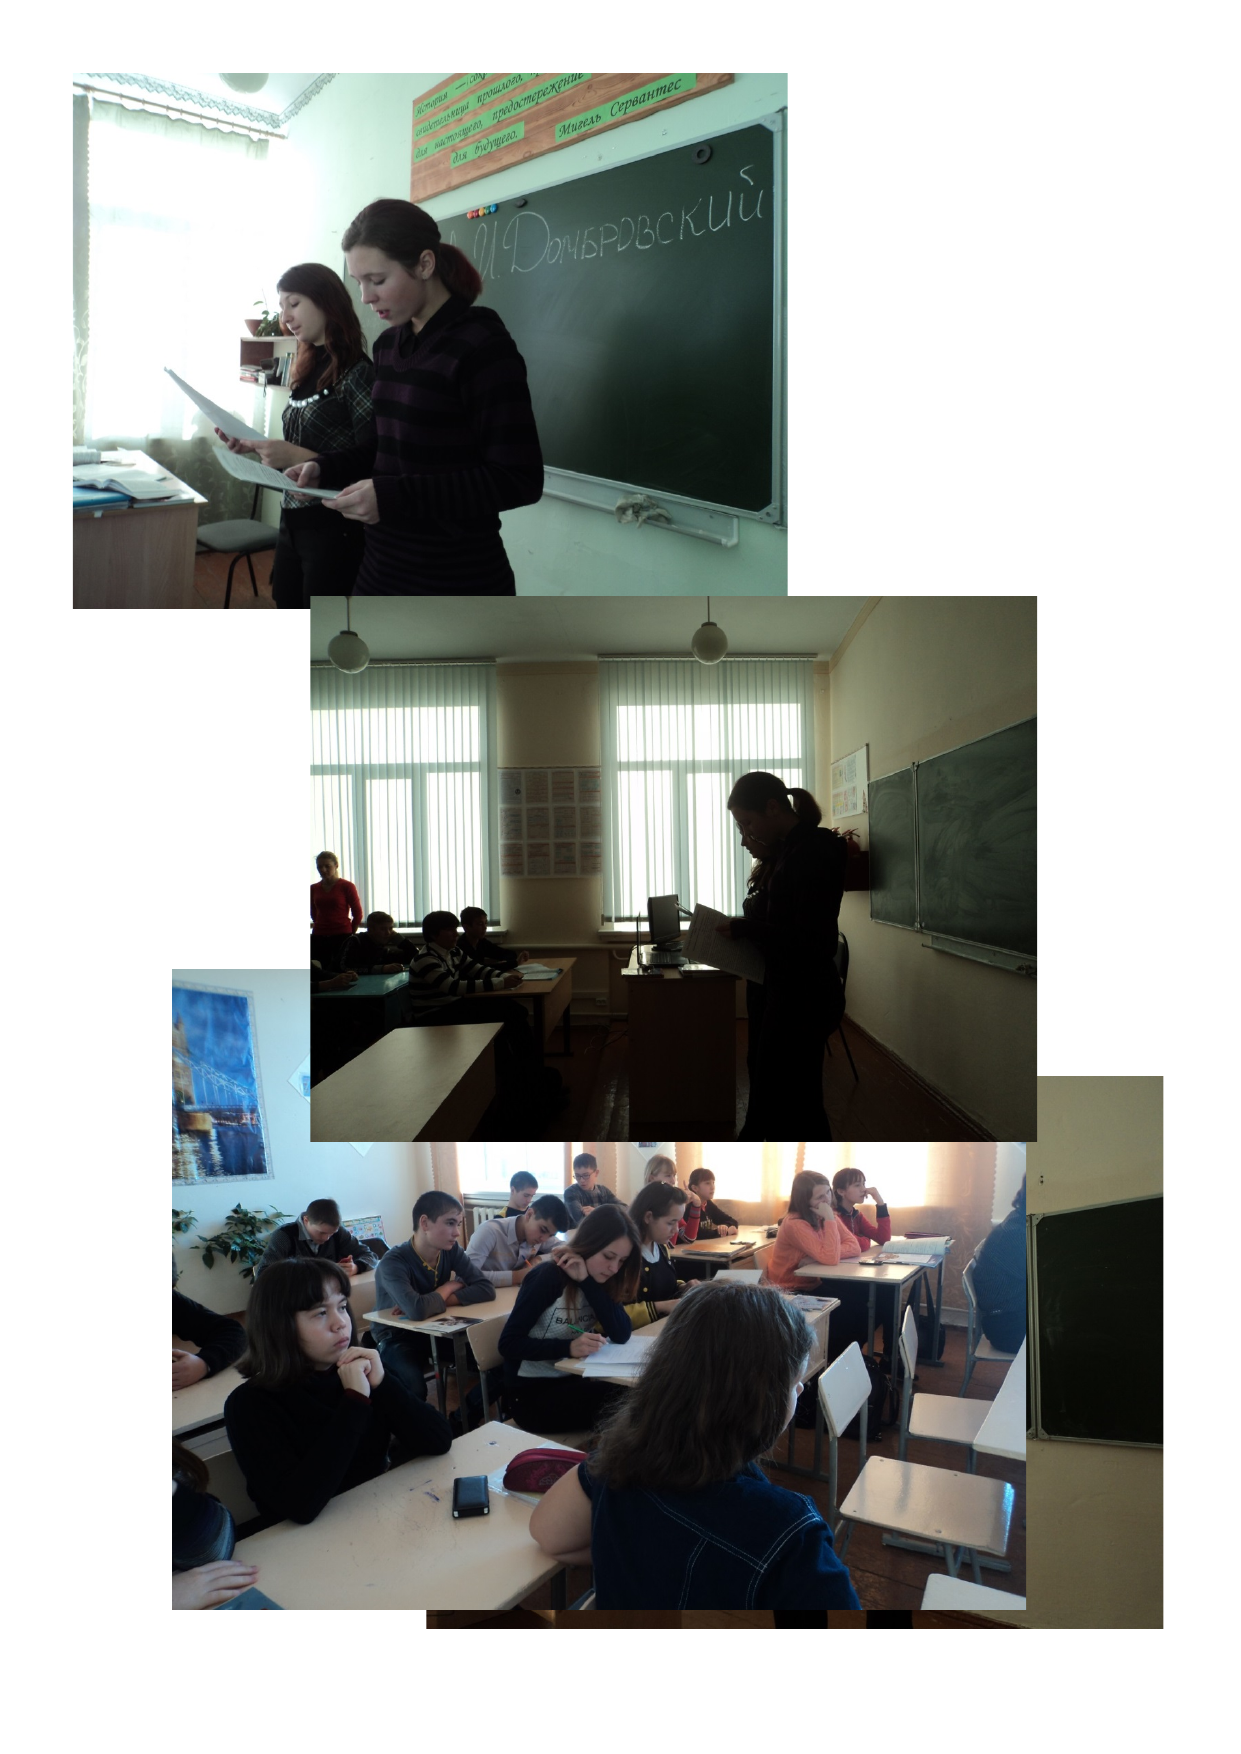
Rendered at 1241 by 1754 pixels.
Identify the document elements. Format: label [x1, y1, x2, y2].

picture [72, 73, 1164, 1629]
